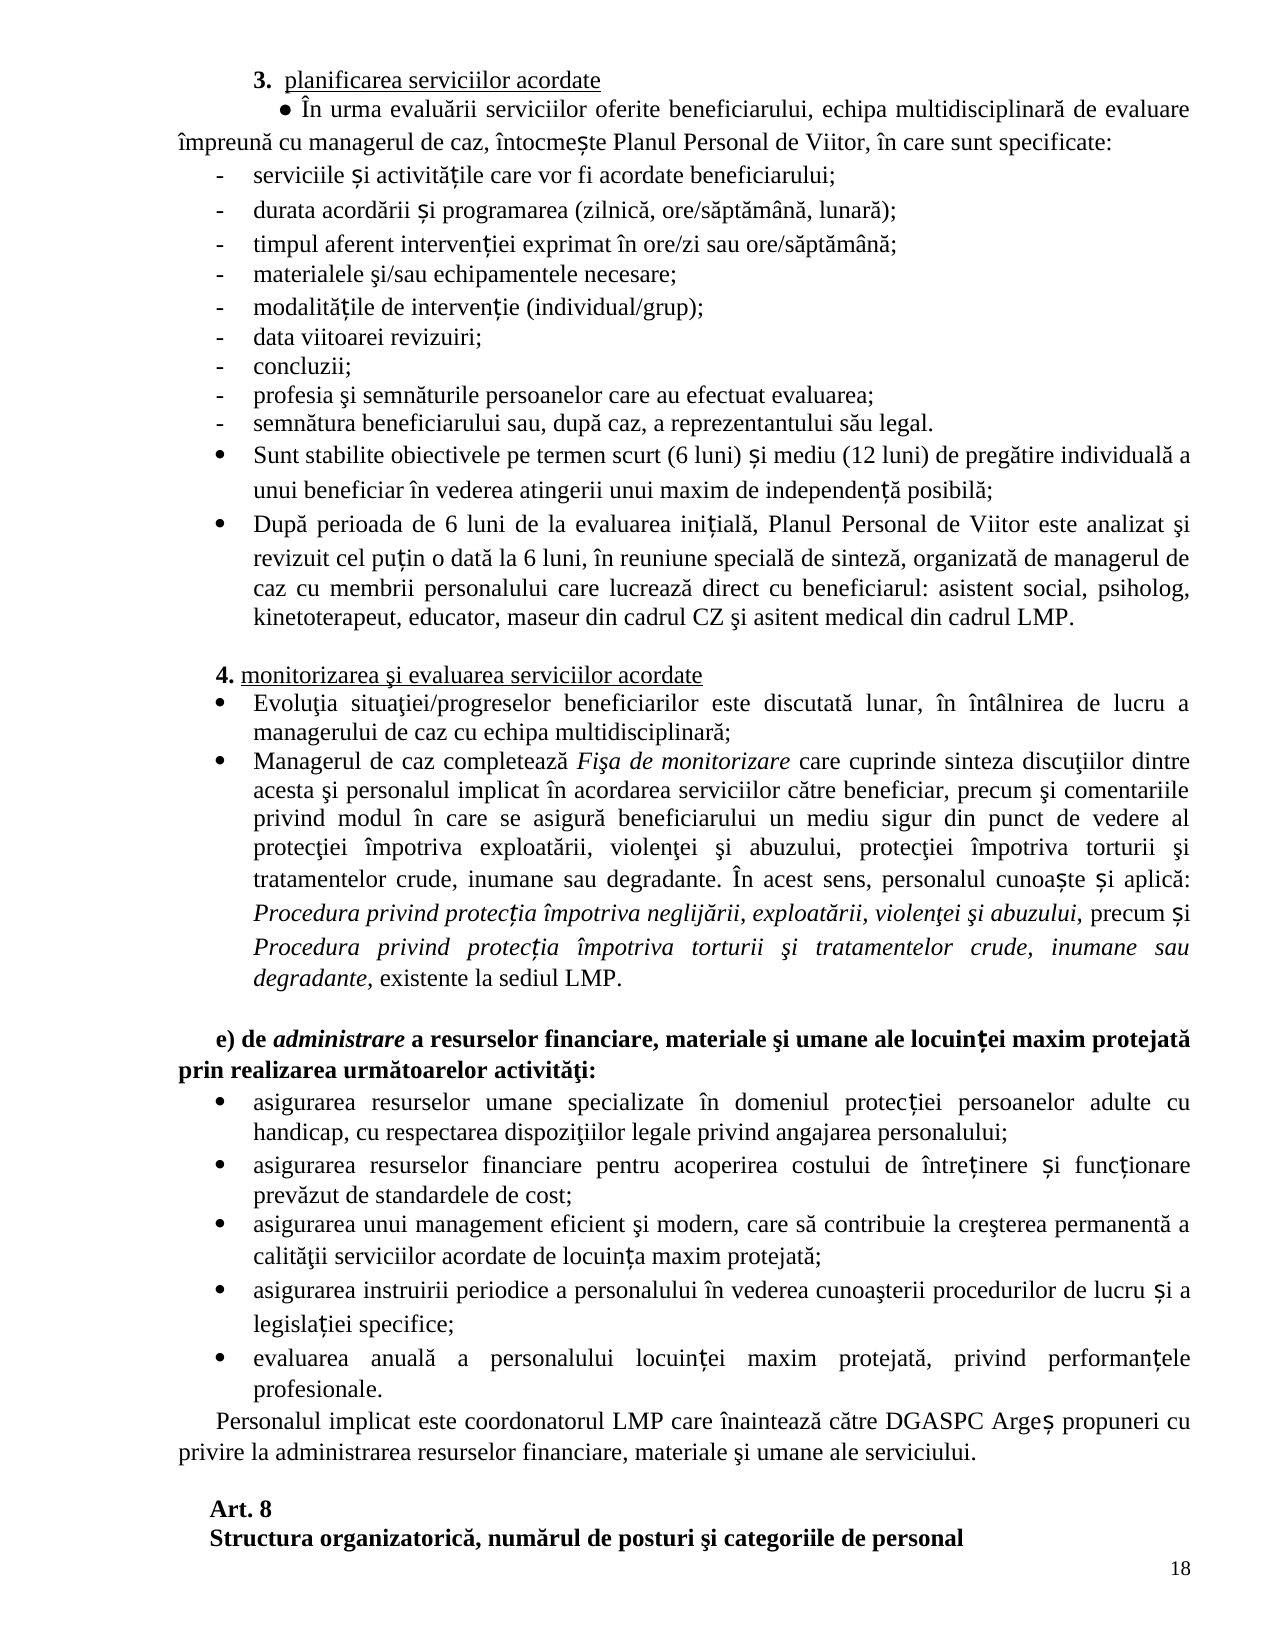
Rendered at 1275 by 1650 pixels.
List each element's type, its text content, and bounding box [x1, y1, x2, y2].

text ● În urma evaluării serviciilor oferite beneficiarului, echipa multidisciplinară de evaluare împreună cu managerul de caz, întocmește Planul Personal de Viitor, în care sunt specificate: [178, 94, 1191, 157]
text Structura organizatorică, numărul de posturi şi categoriile de personal [178, 1523, 1191, 1552]
list După perioada de 6 luni de la evaluarea inițială, Planul Personal de Viitor este analizat şi revizuit cel puțin o dată la 6 luni, în reuniune specială de sinteză, organizată de managerul de caz cu membrii personalului care lucrează direct cu beneficiarul: asistent social, psiholog, kinetoterapeut, educator, maseur din cadrul CZ şi asitent medical din cadrul LMP. [216, 505, 1191, 631]
list semnătura beneficiarului sau, după caz, a reprezentantului său legal. [216, 408, 1191, 437]
list asigurarea instruirii periodice a personalului în vederea cunoaşterii procedurilor de lucru și a legislației specifice; [216, 1272, 1191, 1340]
text Art. 8 [178, 1494, 1191, 1523]
list asigurarea unui management eficient şi modern, care să contribuie la creşterea permanentă a calităţii serviciilor acordate de locuința maxim protejată; [216, 1209, 1191, 1272]
list asigurarea resurselor umane specializate în domeniul protecției persoanelor adulte cu handicap, cu respectarea dispoziţiilor legale privind angajarea personalului; [216, 1083, 1191, 1146]
list profesia şi semnăturile persoanelor care au efectuat evaluarea; [216, 380, 1191, 408]
text 3. planificarea serviciilor acordate [178, 66, 1191, 94]
list data viitoarei revizuiri; [216, 322, 1191, 351]
text Personalul implicat este coordonatorul LMP care înaintează către DGASPC Argeș propuneri cu privire la administrarea resurselor financiare, materiale şi umane ale serviciului. [178, 1403, 1191, 1466]
list asigurarea resurselor financiare pentru acoperirea costului de întreținere și funcționare prevăzut de standardele de cost; [216, 1146, 1191, 1209]
list Sunt stabilite obiectivele pe termen scurt (6 luni) și mediu (12 luni) de pregătire individuală a unui beneficiar în vederea atingerii unui maxim de independență posibilă; [216, 437, 1191, 505]
list modalitățile de intervenție (individual/grup); [216, 288, 1191, 322]
list serviciile și activitățile care vor fi acordate beneficiarului; [216, 157, 1191, 191]
text e) de administrare a resurselor financiare, materiale şi umane ale locuinței maxim protejată prin realizarea următoarelor activităţi: [178, 1021, 1191, 1083]
list Evoluţia situaţiei/progreselor beneficiarilor este discutată lunar, în întâlnirea de lucru a managerului de caz cu echipa multidisciplinară; [216, 688, 1191, 746]
list materialele şi/sau echipamentele necesare; [216, 259, 1191, 288]
list concluzii; [216, 351, 1191, 380]
list evaluarea anuală a personalului locuinței maxim protejată, privind performanțele profesionale. [216, 1340, 1191, 1403]
list timpul aferent intervenției exprimat în ore/zi sau ore/săptămână; [216, 225, 1191, 259]
list durata acordării și programarea (zilnică, ore/săptămână, lunară); [216, 191, 1191, 225]
list Managerul de caz completează Fişa de monitorizare care cuprinde sinteza discuţiilor dintre acesta şi personalul implicat în acordarea serviciilor către beneficiar, precum şi comentariile privind modul în care se asigură beneficiarului un mediu sigur din punct de vedere al protecţiei împotriva exploatării, violenţei şi abuzului, protecţiei împotriva torturii şi tratamentelor crude, inumane sau degradante. În acest sens, personalul cunoaște și aplică: Procedura privind protecția împotriva neglijării, exploatării, violenţei şi abuzului, precum și Procedura privind protecția împotriva torturii şi tratamentelor crude, inumane sau degradante, existente la sediul LMP. [216, 746, 1191, 992]
text 4. monitorizarea şi evaluarea serviciilor acordate [216, 660, 1191, 688]
